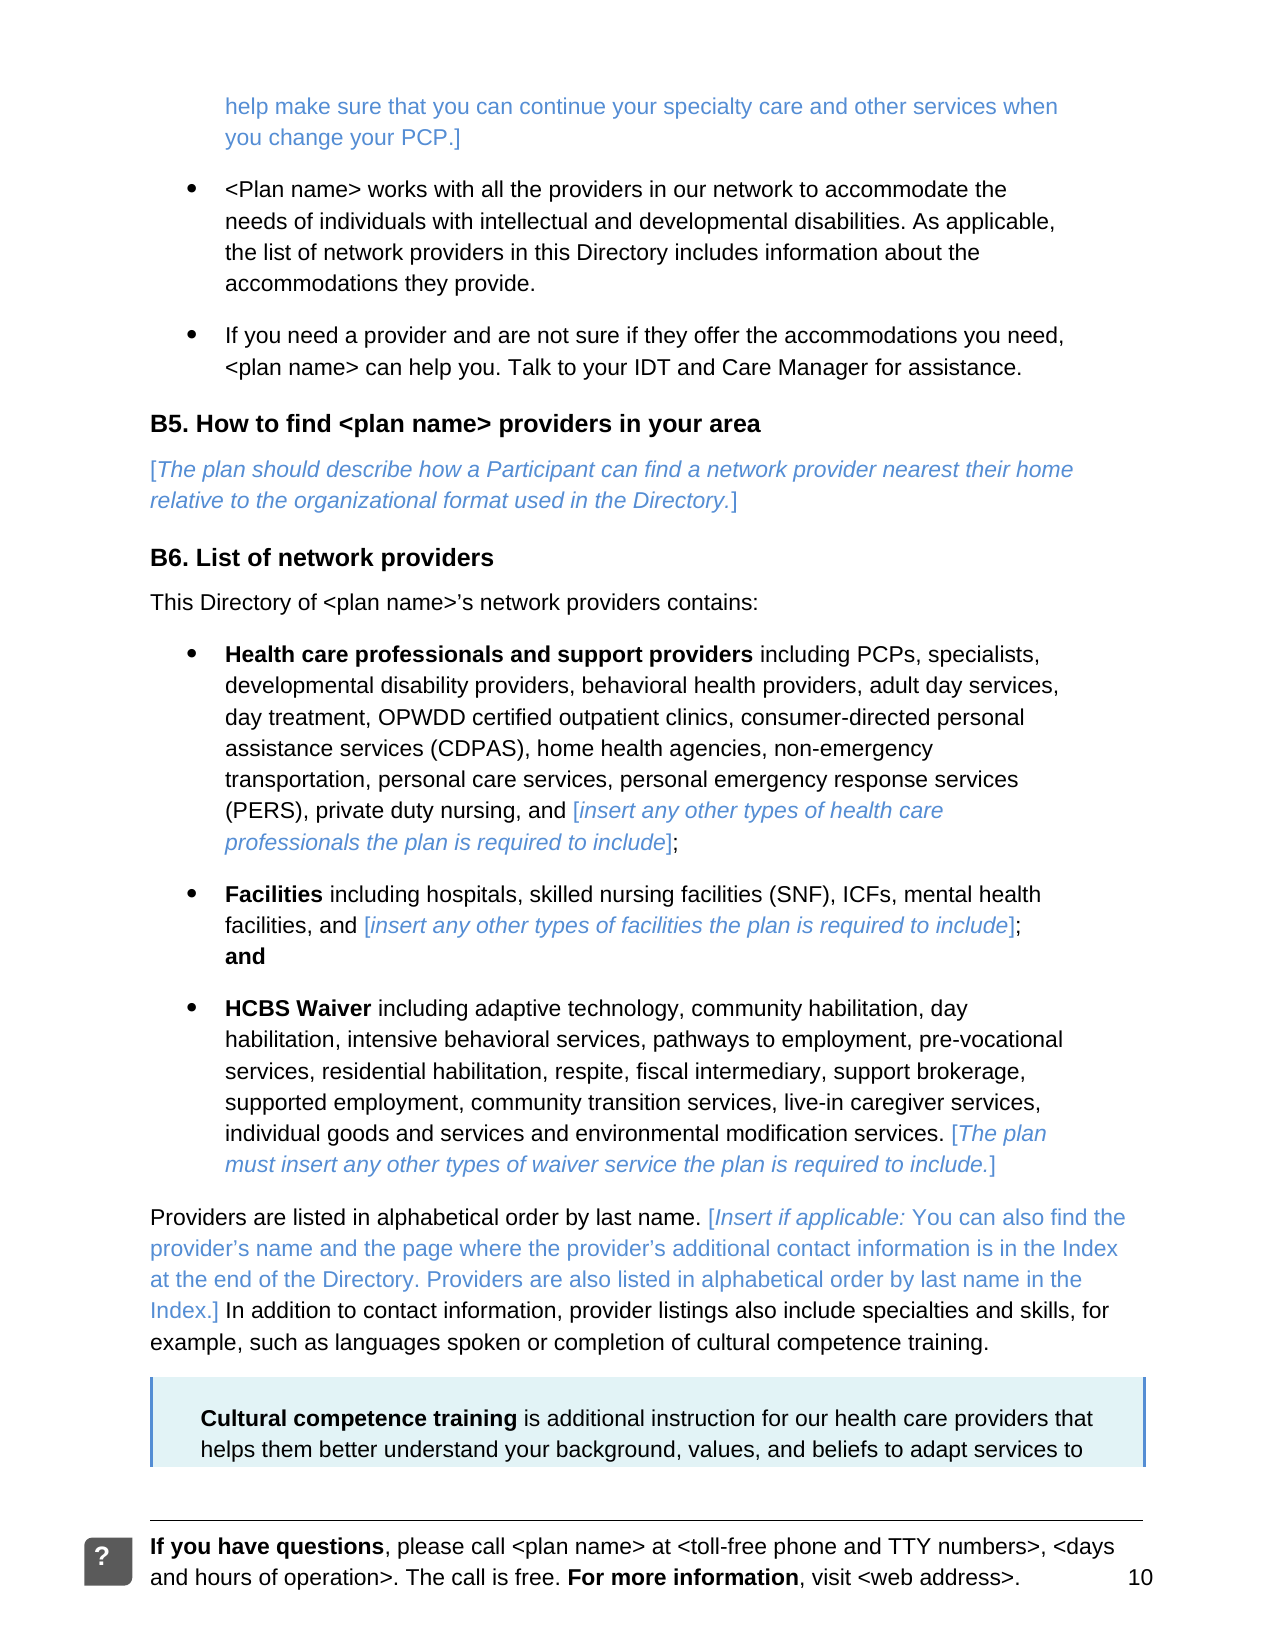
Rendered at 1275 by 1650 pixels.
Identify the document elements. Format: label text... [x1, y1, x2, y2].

text This Directory of <plan name>’s network providers contains: [150, 585, 1143, 617]
list Facilities including hospitals, skilled nursing facilities (SNF), ICFs, mental health facilities, and [insert any other types of facilities the plan is required to include]; and [187, 877, 1068, 971]
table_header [153, 1380, 1143, 1463]
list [187, 89, 1068, 152]
list <Plan name> works with all the providers in our network to accommodate the needs of individuals with intellectual and developmental disabilities. As applicable, the list of network providers in this Directory includes information about the accommodations they provide. [187, 173, 1068, 298]
list If you need a provider and are not sure if they offer the accommodations you need, <plan name> can help you. Talk to your IDT and Care Manager for assistance. [187, 319, 1068, 381]
text Providers are listed in alphabetical order by last name. [Insert if applicable: You can also find the provider’s name and the page where the provider’s additional contact information is in the Index at the end of the Directory. Providers are also listed in alphabetical order by last name in the Index.] In addition to contact information, provider listings also include specialties and skills, for example, such as languages spoken or completion of cultural competence training. [150, 1200, 1143, 1356]
list Health care professionals and support providers including PCPs, specialists, developmental disability providers, behavioral health providers, adult day services, day treatment, OPWDD certified outpatient clinics, consumer-directed personal assistance services (CDPAS), home health agencies, non-emergency transportation, personal care services, personal emergency response services (PERS), private duty nursing, and [insert any other types of health care professionals the plan is required to include]; [187, 637, 1068, 856]
text [The plan should describe how a Participant can find a network provider nearest their home relative to the organizational format used in the Directory.] [150, 452, 1143, 514]
list HCBS Waiver including adaptive technology, community habilitation, day habilitation, intensive behavioral services, pathways to employment, pre-vocational services, residential habilitation, respite, fiscal intermediary, support brokerage, supported employment, community transition services, live-in caregiver services, individual goods and services and environmental modification services. [The plan must insert any other types of waiver service the plan is required to include.] [187, 992, 1068, 1179]
subtitle B6. List of network providers [150, 539, 1068, 573]
subtitle B5. How to find <plan name> providers in your area [150, 406, 1068, 439]
